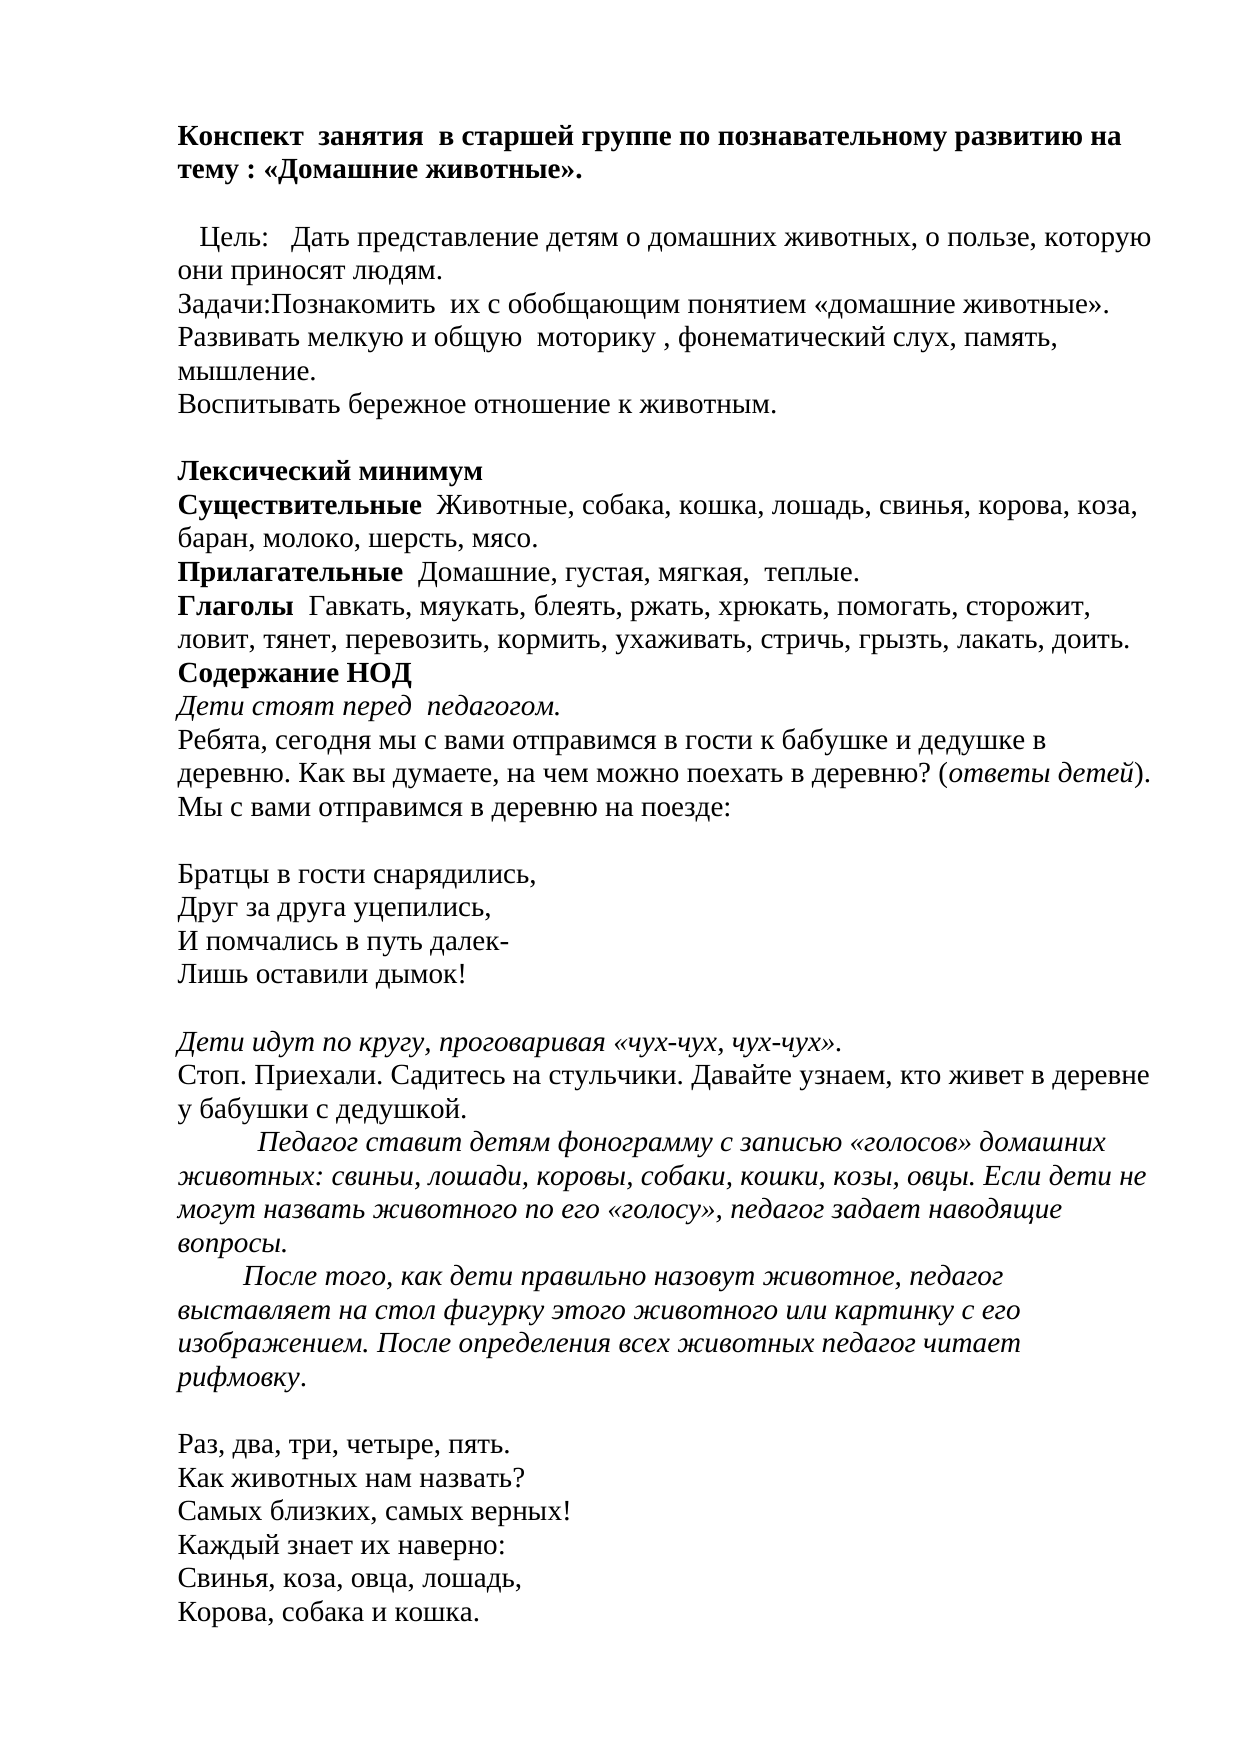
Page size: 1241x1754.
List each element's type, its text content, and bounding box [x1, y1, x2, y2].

text Существительные Животные, собака, кошка, лошадь, свинья, корова, коза, баран, молоко, шерсть, мясо. [177, 487, 1152, 554]
text Стоп. Приехали. Садитесь на стульчики. Давайте узнаем, кто живет в деревне у бабушки с дедушкой. [177, 1057, 1152, 1124]
text Конспект занятия в старшей группе по познавательному развитию на тему : «Домашние животные». [177, 118, 1152, 185]
text Корова, собака и кошка. [177, 1594, 1152, 1627]
text Ребята, сегодня мы с вами отправимся в гости к бабушке и дедушке в деревню. Как вы думаете, на чем можно поехать в деревню? (ответы детей). [177, 722, 1152, 789]
text Самых близких, самых верных! [177, 1493, 1152, 1527]
text Мы с вами отправимся в деревню на поезде: [177, 789, 1152, 822]
text Цель: Дать представление детям о домашних животных, о пользе, которую они приносят людям. [177, 219, 1152, 286]
text Воспитывать бережное отношение к животным. [177, 386, 1152, 420]
text Как животных нам назвать? [177, 1460, 1152, 1493]
text И помчались в путь далек- [177, 923, 1152, 957]
text Прилагательные Домашние, густая, мягкая, теплые. [177, 554, 1152, 588]
text Братцы в гости снарядились, [177, 856, 1152, 889]
text Каждый знает их наверно: [177, 1527, 1152, 1560]
text Содержание НОД [177, 655, 1152, 688]
text После того, как дети правильно назовут животное, педагог выставляет на стол фигурку этого животного или картинку с его изображением. После определения всех животных педагог читает рифмовку. [177, 1258, 1152, 1393]
text Друг за друга уцепились, [177, 889, 1152, 923]
text Раз, два, три, четыре, пять. [177, 1426, 1152, 1460]
text Дети идут по кругу, проговаривая «чух-чух, чух-чух». [177, 1024, 1152, 1057]
text Лишь оставили дымок! [177, 957, 1152, 990]
text Дети стоят перед педагогом. [177, 688, 1152, 722]
text Педагог ставит детям фонограмму с записью «голосов» домашних животных: свиньи, лошади, коровы, собаки, кошки, козы, овцы. Если дети не могут назвать животного по его «голосу», педагог задает наводящие вопросы. [177, 1124, 1152, 1258]
text Лексический минимум [177, 453, 1152, 487]
text Глаголы Гавкать, мяукать, блеять, ржать, хрюкать, помогать, сторожит, ловит, тянет, перевозить, кормить, ухаживать, стричь, грызть, лакать, доить. [177, 588, 1152, 655]
text Задачи:Познакомить их с обобщающим понятием «домашние животные». Развивать мелкую и общую моторику , фонематический слух, память, мышление. [177, 286, 1152, 386]
text Свинья, коза, овца, лошадь, [177, 1560, 1152, 1594]
